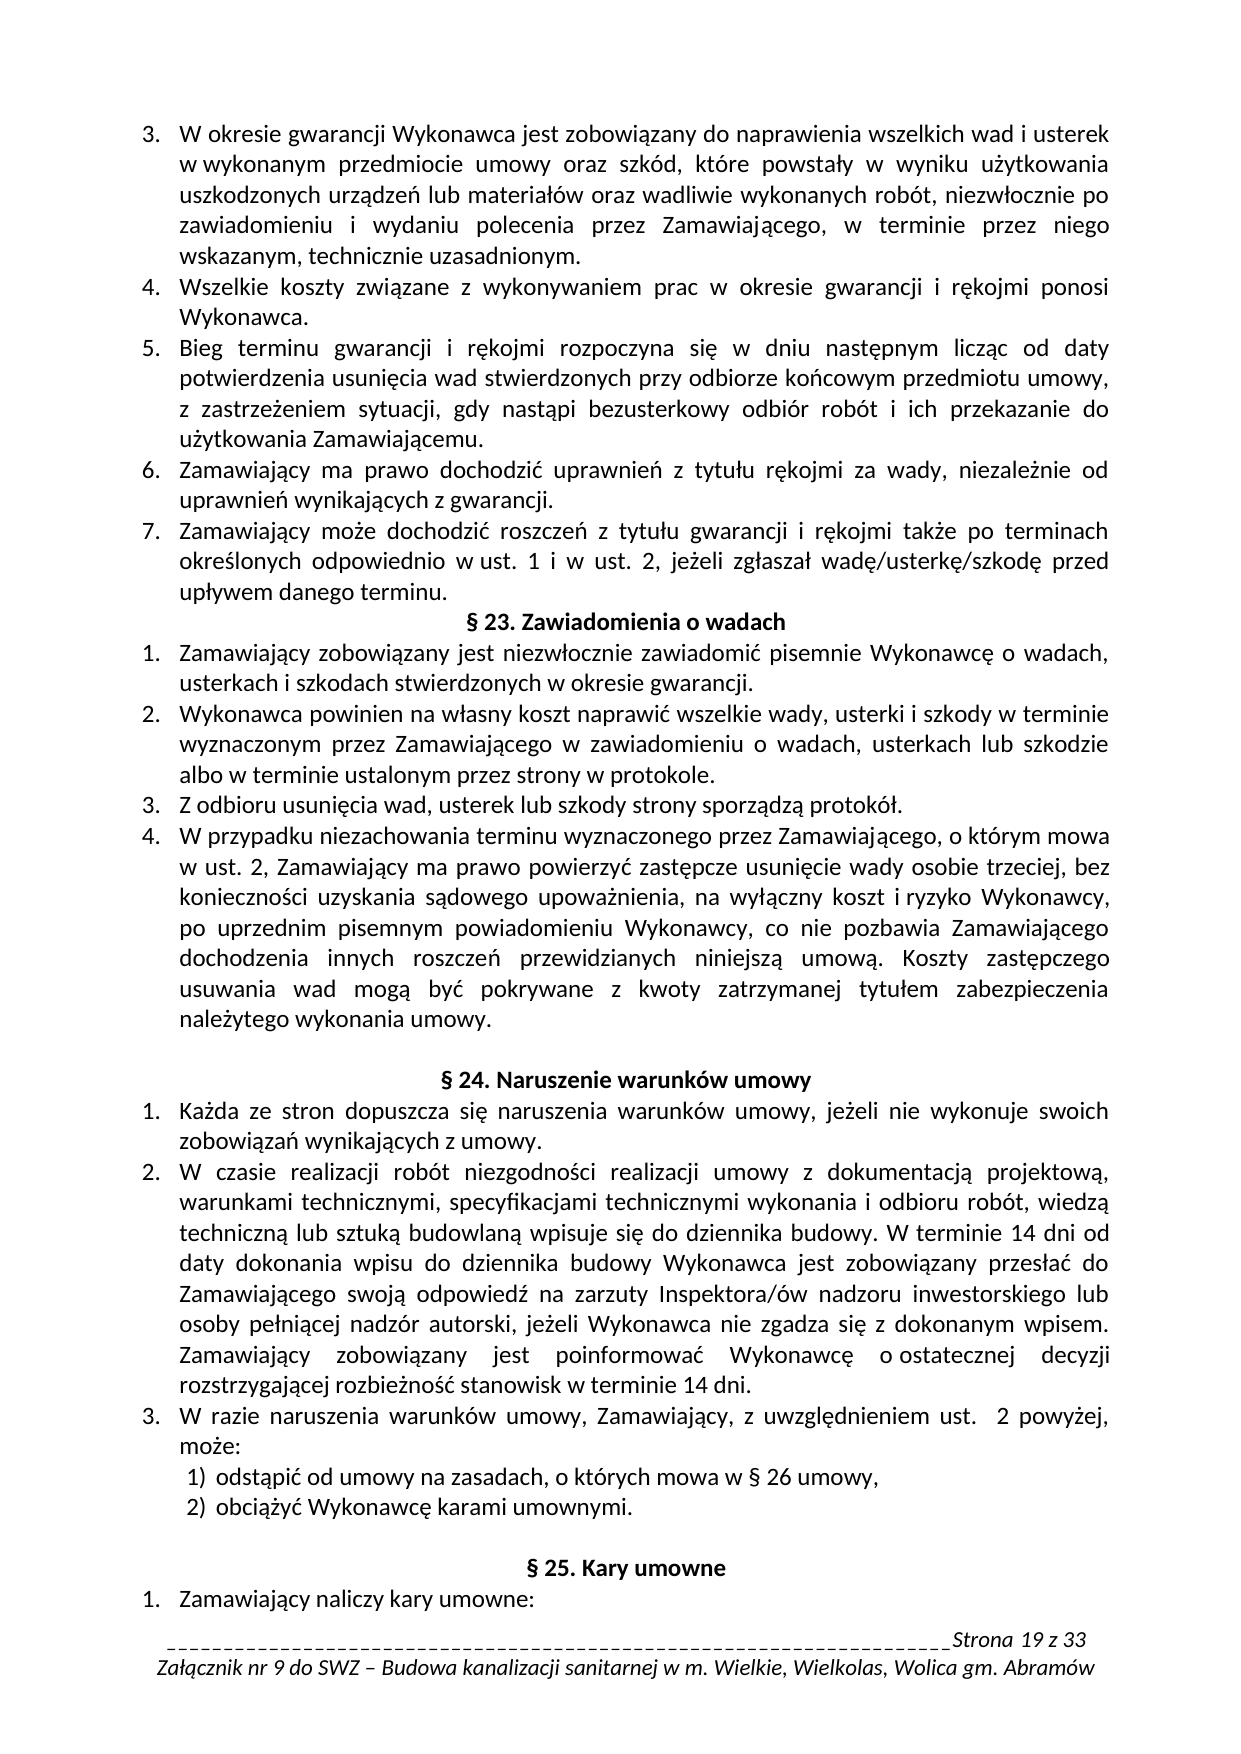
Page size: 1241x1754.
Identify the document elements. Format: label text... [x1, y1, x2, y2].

list W czasie realizacji robót niezgodności realizacji umowy z dokumentacją projektową, warunkami technicznymi, specyfikacjami technicznymi wykonania i odbioru robót, wiedzą techniczną lub sztuką budowlaną wpisuje się do dziennika budowy. W terminie 14 dni od daty dokonania wpisu do dziennika budowy Wykonawca jest zobowiązany przesłać do Zamawiającego swoją odpowiedź na zarzuty Inspektora/ów nadzoru inwestorskiego lub osoby pełniącej nadzór autorski, jeżeli Wykonawca nie zgadza się z dokonanym wpisem. Zamawiający zobowiązany jest poinformować Wykonawcę o ostatecznej decyzji rozstrzygającej rozbieżność stanowisk w terminie 14 dni. [142, 1156, 1110, 1400]
text § 25. Kary umowne [142, 1553, 1110, 1583]
list Zamawiający zobowiązany jest niezwłocznie zawiadomić pisemnie Wykonawcę o wadach, usterkach i szkodach stwierdzonych w okresie gwarancji. [142, 637, 1110, 698]
list Zamawiający naliczy kary umowne: [142, 1583, 1110, 1614]
list Wszelkie koszty związane z wykonywaniem prac w okresie gwarancji i rękojmi ponosi Wykonawca. [142, 271, 1110, 332]
list Zamawiający może dochodzić roszczeń z tytułu gwarancji i rękojmi także po terminach określonych odpowiednio w ust. 1 i w ust. 2, jeżeli zgłaszał wadę/usterkę/szkodę przed upływem danego terminu. [142, 515, 1110, 606]
list Każda ze stron dopuszcza się naruszenia warunków umowy, jeżeli nie wykonuje swoich zobowiązań wynikających z umowy. [142, 1095, 1110, 1156]
text § 24. Naruszenie warunków umowy [142, 1064, 1110, 1095]
list Wykonawca powinien na własny koszt naprawić wszelkie wady, usterki i szkody w terminie wyznaczonym przez Zamawiającego w zawiadomieniu o wadach, usterkach lub szkodzie albo w terminie ustalonym przez strony w protokole. [142, 698, 1110, 789]
list Bieg terminu gwarancji i rękojmi rozpoczyna się w dniu następnym licząc od daty potwierdzenia usunięcia wad stwierdzonych przy odbiorze końcowym przedmiotu umowy, z zastrzeżeniem sytuacji, gdy nastąpi bezusterkowy odbiór robót i ich przekazanie do użytkowania Zamawiającemu. [142, 332, 1110, 454]
text § 23. Zawiadomienia o wadach [142, 606, 1110, 637]
list obciążyć Wykonawcę karami umownymi. [186, 1492, 1110, 1522]
list odstąpić od umowy na zasadach, o których mowa w § 26 umowy, [186, 1461, 1110, 1492]
list Zamawiający ma prawo dochodzić uprawnień z tytułu rękojmi za wady, niezależnie od uprawnień wynikających z gwarancji. [142, 454, 1110, 515]
list Z odbioru usunięcia wad, usterek lub szkody strony sporządzą protokół. [142, 789, 1110, 820]
list W przypadku niezachowania terminu wyznaczonego przez Zamawiającego, o którym mowa w ust. 2, Zamawiający ma prawo powierzyć zastępcze usunięcie wady osobie trzeciej, bez konieczności uzyskania sądowego upoważnienia, na wyłączny koszt i ryzyko Wykonawcy, po uprzednim pisemnym powiadomieniu Wykonawcy, co nie pozbawia Zamawiającego dochodzenia innych roszczeń przewidzianych niniejszą umową. Koszty zastępczego usuwania wad mogą być pokrywane z kwoty zatrzymanej tytułem zabezpieczenia należytego wykonania umowy. [142, 820, 1110, 1034]
list W razie naruszenia warunków umowy, Zamawiający, z uwzględnieniem ust. 2 powyżej, może: [142, 1400, 1110, 1461]
list W okresie gwarancji Wykonawca jest zobowiązany do naprawienia wszelkich wad i usterek w wykonanym przedmiocie umowy oraz szkód, które powstały w wyniku użytkowania uszkodzonych urządzeń lub materiałów oraz wadliwie wykonanych robót, niezwłocznie po zawiadomieniu i wydaniu polecenia przez Zamawiającego, w terminie przez niego wskazanym, technicznie uzasadnionym. [142, 118, 1110, 271]
